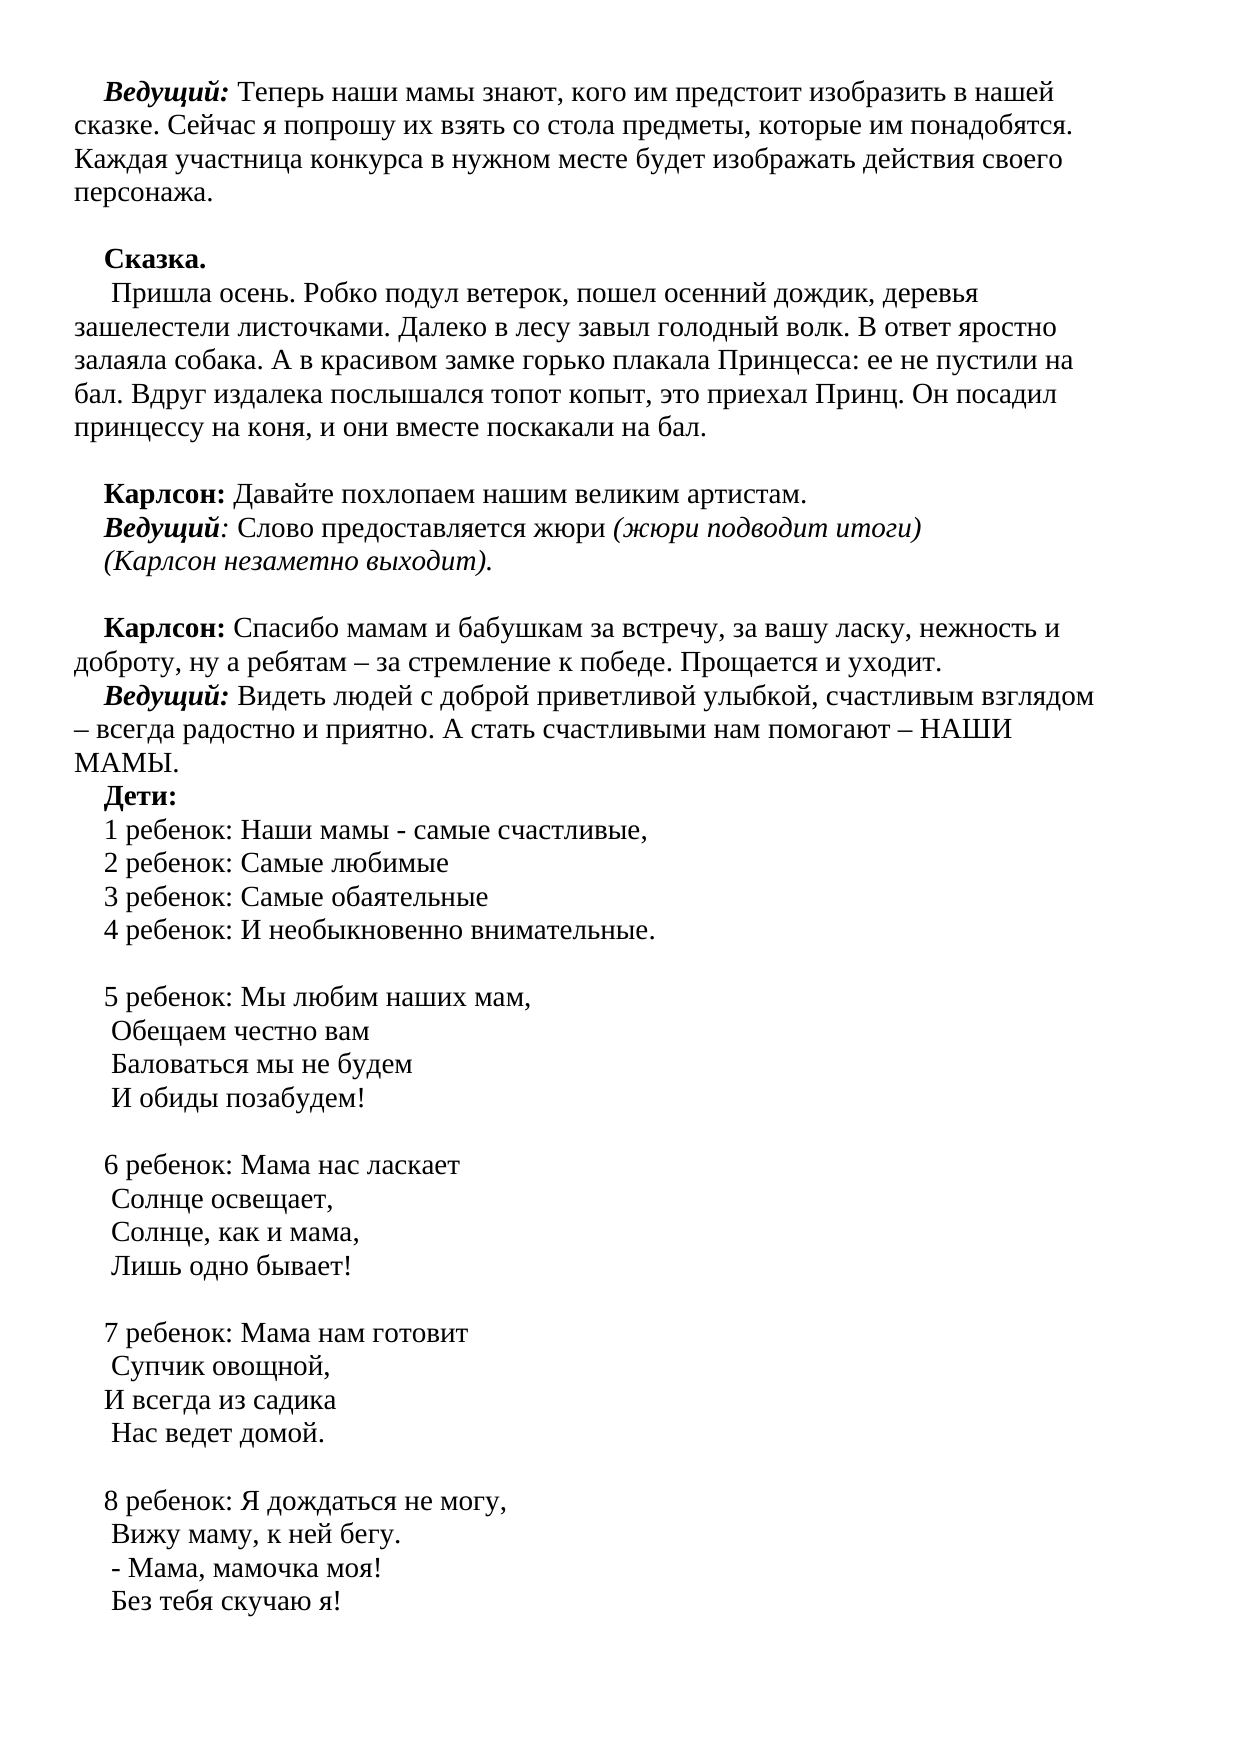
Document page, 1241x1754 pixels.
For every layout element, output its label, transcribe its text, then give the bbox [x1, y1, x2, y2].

text Карлсон: Спасибо мамам и бабушкам за встречу, за вашу ласку, нежность и доброту, ну а ребятам – за стремление к победе. Прощается и уходит. [74, 611, 1110, 678]
text Без тебя скучаю я! [74, 1583, 1110, 1617]
text 1 ребенок: Наши мамы - самые счастливые, [74, 812, 1110, 845]
text Нас ведет домой. [74, 1416, 1110, 1449]
text И обиды позабудем! [74, 1080, 1110, 1114]
text Вижу маму, к ней бегу. [74, 1516, 1110, 1550]
text 6 ребенок: Мама нас ласкает [74, 1147, 1110, 1181]
text Сказка. [74, 242, 1110, 275]
text Баловаться мы не будем [74, 1047, 1110, 1080]
text Ведущий: Теперь наши мамы знают, кого им предстоит изобразить в нашей сказке. Сейчас я попрошу их взять со стола предметы, которые им понадобятся. Каждая участница конкурса в нужном месте будет изображать действия своего персонажа. [74, 74, 1110, 208]
text (Карлсон незаметно выходит). [74, 543, 1110, 577]
text Ведущий: Видеть людей с доброй приветливой улыбкой, счастливым взглядом – всегда радостно и приятно. А стать счастливыми нам помогают – НАШИ МАМЫ. [74, 678, 1110, 778]
text Обещаем честно вам [74, 1013, 1110, 1047]
text 3 ребенок: Самые обаятельные [74, 879, 1110, 912]
text 8 ребенок: Я дождаться не могу, [74, 1483, 1110, 1516]
text 2 ребенок: Самые любимые [74, 845, 1110, 879]
text Ведущий: Слово предоставляется жюри (жюри подводит итоги) [74, 510, 1110, 543]
text 4 ребенок: И необыкновенно внимательные. [74, 912, 1110, 946]
text Дети: [74, 778, 1110, 812]
text - Мама, мамочка моя! [74, 1550, 1110, 1583]
text 5 ребенок: Мы любим наших мам, [74, 979, 1110, 1013]
text 7 ребенок: Мама нам готовит [74, 1315, 1110, 1348]
text Супчик овощной, [74, 1348, 1110, 1382]
text Лишь одно бывает! [74, 1248, 1110, 1281]
text Пришла осень. Робко подул ветерок, пошел осенний дождик, деревья зашелестели листочками. Далеко в лесу завыл голодный волк. В ответ яростно залаяла собака. А в красивом замке горько плакала Принцесса: ее не пустили на бал. Вдруг издалека послышался топот копыт, это приехал Принц. Он посадил принцессу на коня, и они вместе поскакали на бал. [74, 275, 1110, 443]
text Солнце освещает, [74, 1181, 1110, 1214]
text И всегда из садика [74, 1382, 1110, 1416]
text Карлсон: Давайте похлопаем нашим великим артистам. [74, 476, 1110, 510]
text Солнце, как и мама, [74, 1214, 1110, 1248]
